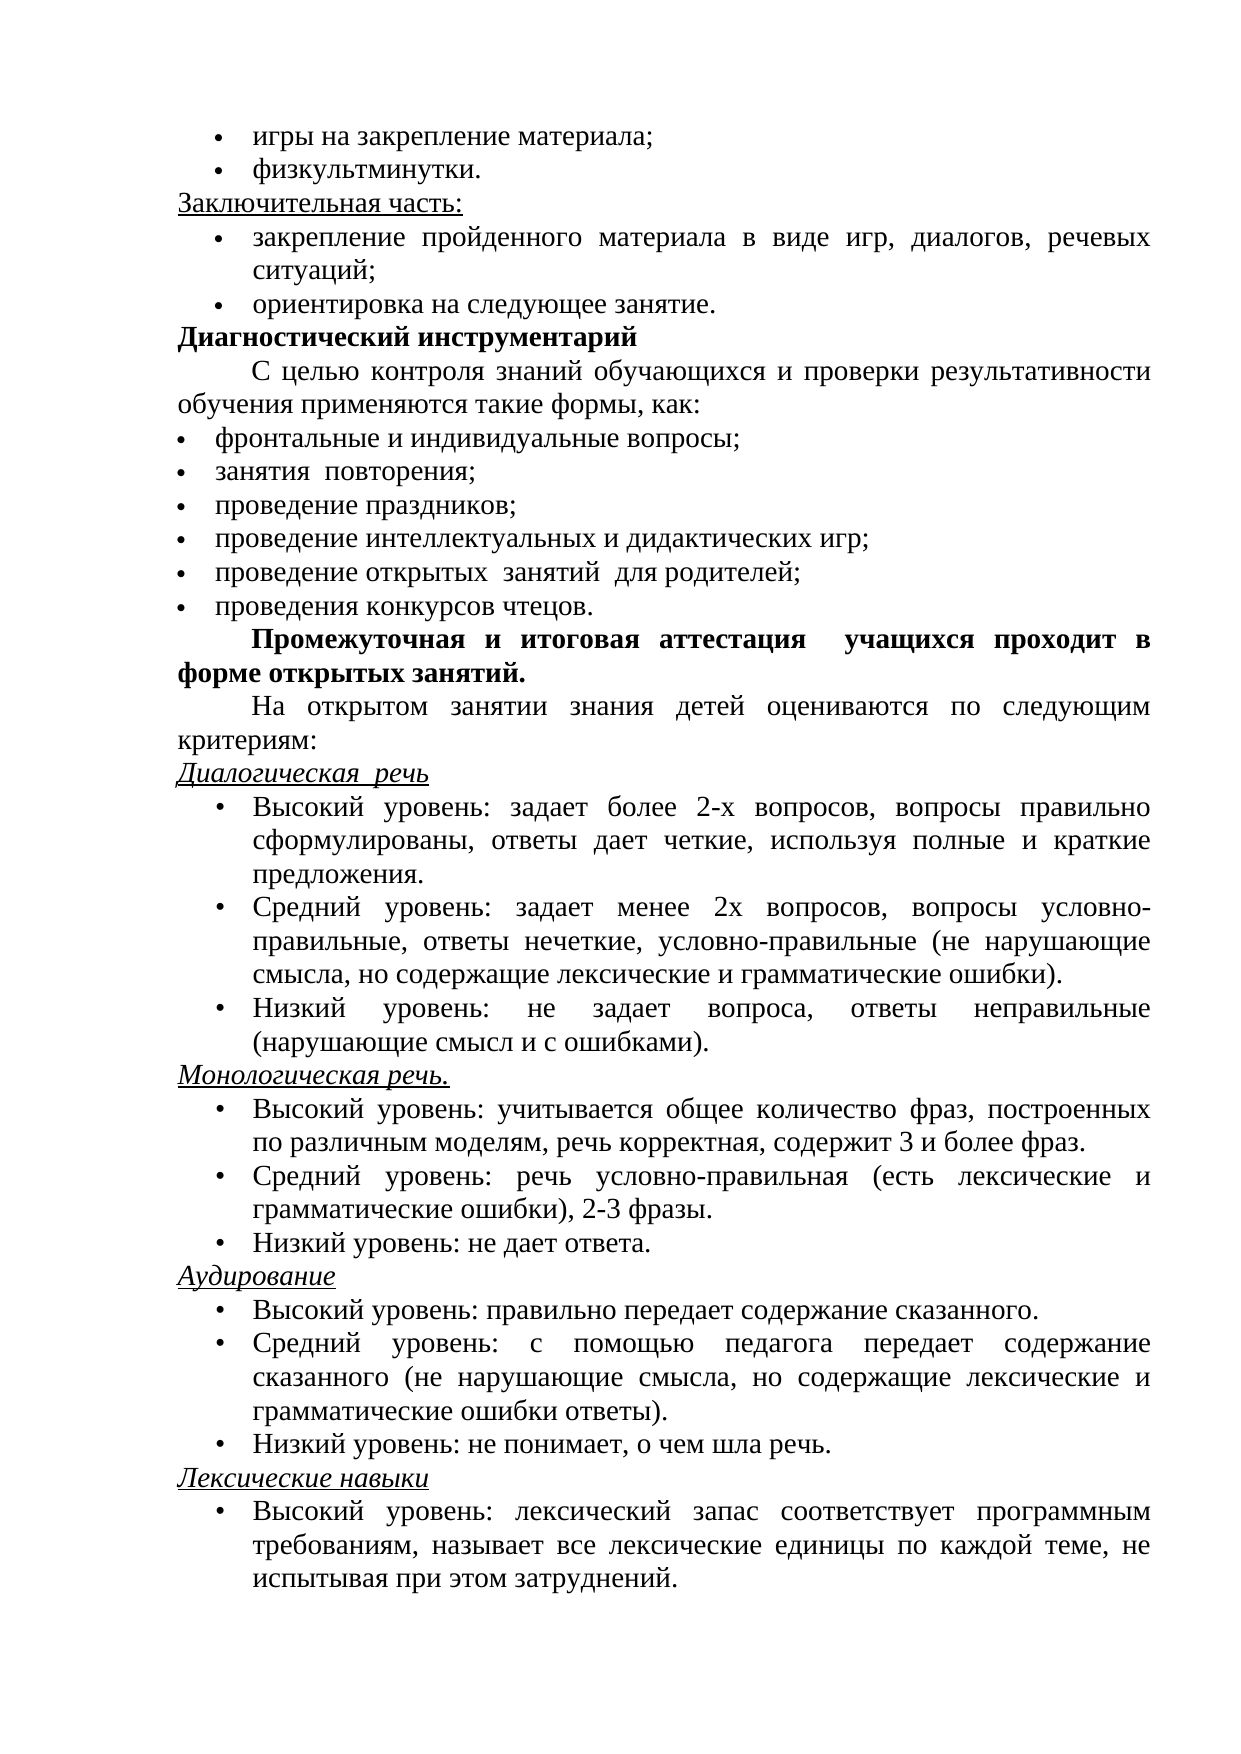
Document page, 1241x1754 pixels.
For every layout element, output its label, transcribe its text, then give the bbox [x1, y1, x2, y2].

list Низкий уровень: не понимает, о чем шла речь. [215, 1426, 1152, 1460]
list Высокий уровень: задает более 2-х вопросов, вопросы правильно сформулированы, ответы дает четкие, используя полные и краткие предложения. [215, 789, 1152, 889]
list проведения конкурсов чтецов. [177, 588, 1152, 621]
list Низкий уровень: не задает вопроса, ответы неправильные (нарушающие смысл и с ошибками). [215, 990, 1152, 1057]
list Средний уровень: речь условно-правильная (есть лексические и грамматические ошибки), 2-3 фразы. [215, 1158, 1152, 1225]
text Заключительная часть: [177, 185, 1152, 219]
list Высокий уровень: лексический запас соответствует программным требованиям, называет все лексические единицы по каждой теме, не испытывая при этом затруднений. [215, 1493, 1152, 1594]
list Средний уровень: с помощью педагога передает содержание сказанного (не нарушающие смысла, но содержащие лексические и грамматические ошибки ответы). [215, 1326, 1152, 1426]
list физкультминутки. [215, 152, 1152, 185]
text Промежуточная и итоговая аттестация учащихся проходит в форме открытых занятий. [177, 621, 1152, 688]
list проведение праздников; [177, 487, 1152, 521]
list Высокий уровень: учитывается общее количество фраз, построенных по различным моделям, речь корректная, содержит 3 и более фраз. [215, 1091, 1152, 1158]
list проведение интеллектуальных и дидактических игр; [177, 521, 1152, 554]
list игры на закрепление материала; [215, 118, 1152, 152]
list Высокий уровень: правильно передает содержание сказанного. [215, 1292, 1152, 1326]
text Аудирование [177, 1258, 1152, 1292]
text Лексические навыки [177, 1460, 1152, 1493]
list Низкий уровень: не дает ответа. [215, 1225, 1152, 1258]
list занятия повторения; [177, 453, 1152, 487]
list Средний уровень: задает менее 2х вопросов, вопросы условно-правильные, ответы нечеткие, условно-правильные (не нарушающие смысла, но содержащие лексические и грамматические ошибки). [215, 889, 1152, 990]
text Диалогическая речь [177, 755, 1152, 789]
list фронтальные и индивидуальные вопросы; [177, 420, 1152, 453]
text На открытом занятии знания детей оцениваются по следующим критериям: [177, 688, 1152, 755]
text С целью контроля знаний обучающихся и проверки результативности обучения применяются такие формы, как: [177, 353, 1152, 420]
text Диагностический инструментарий [177, 319, 1152, 353]
list закрепление пройденного материала в виде игр, диалогов, речевых ситуаций; [215, 219, 1152, 286]
list проведение открытых занятий для родителей; [177, 554, 1152, 588]
list ориентировка на следующее занятие. [215, 286, 1152, 319]
text Монологическая речь. [177, 1057, 1152, 1091]
